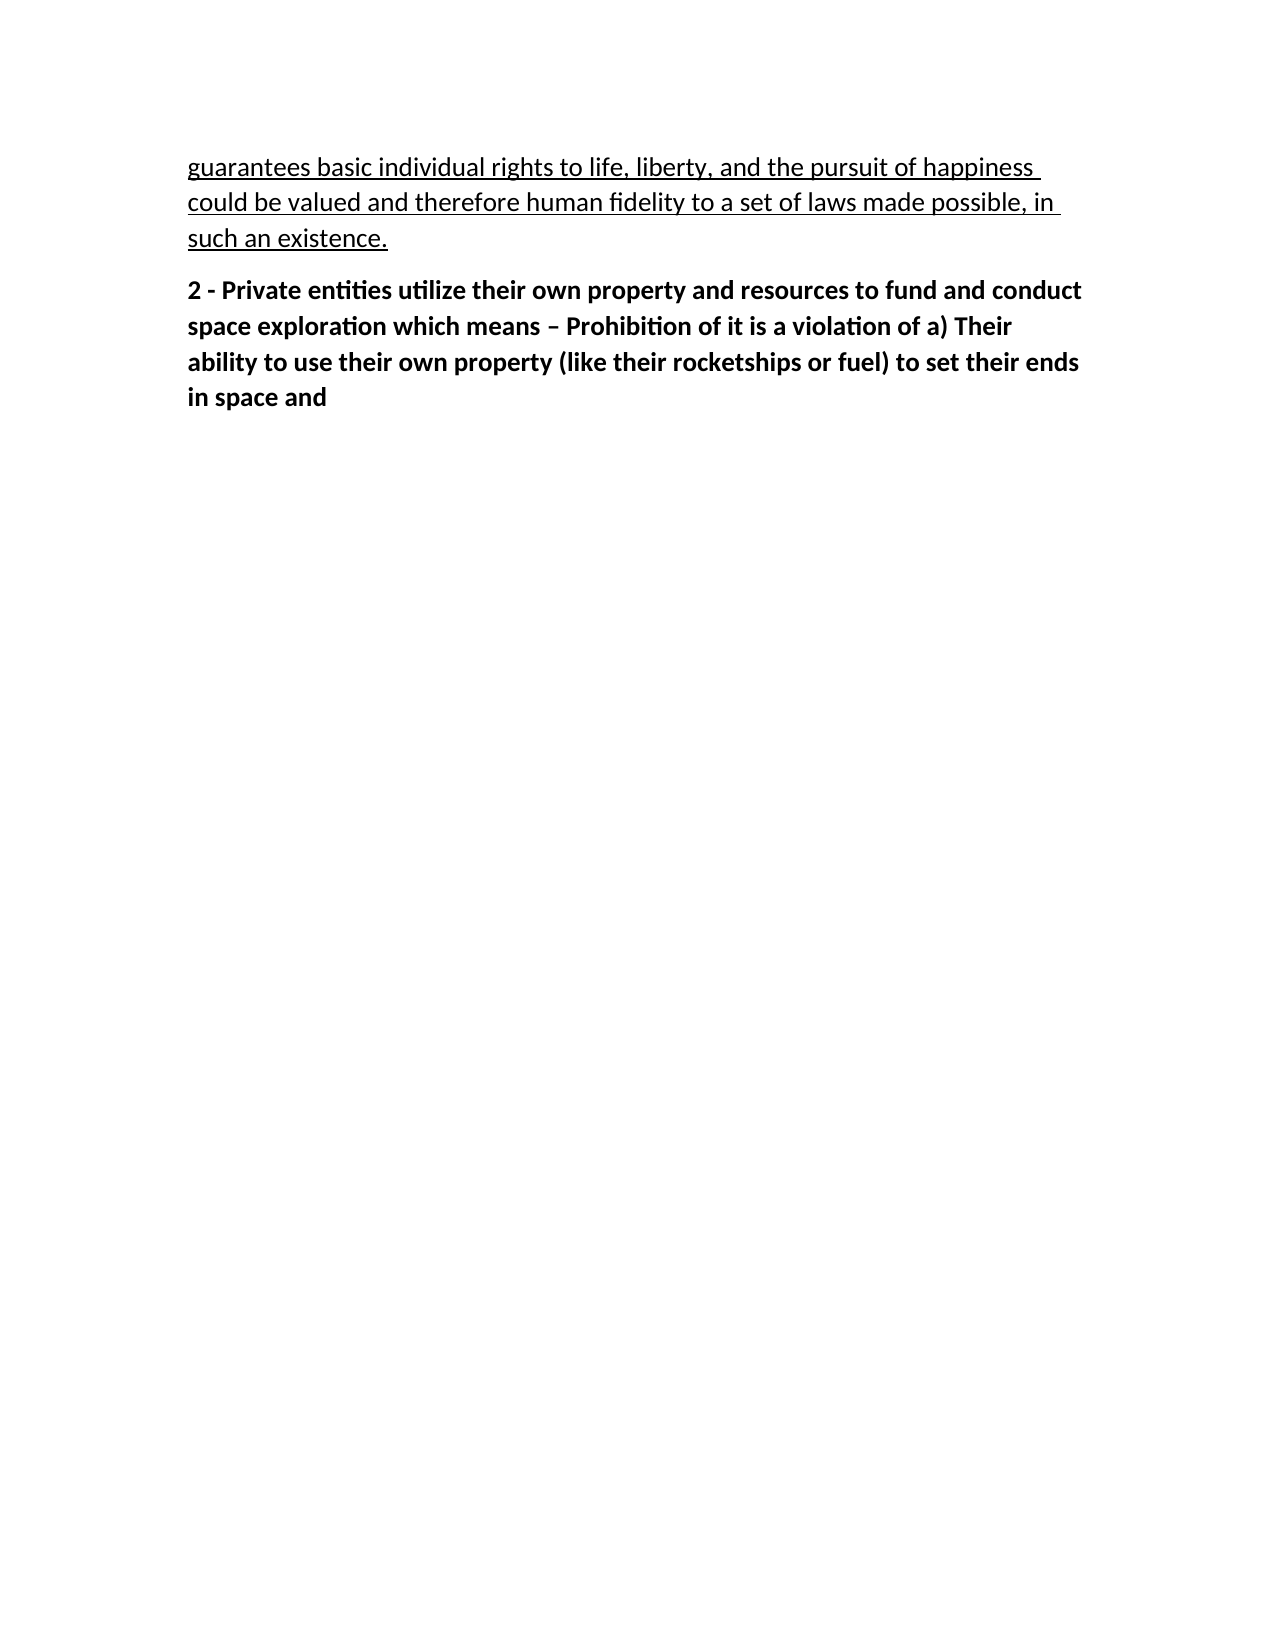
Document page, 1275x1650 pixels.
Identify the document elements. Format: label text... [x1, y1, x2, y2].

subtitle 2 - Private entities utilize their own property and resources to fund and conduct space exploration which means – Prohibition of it is a violation of a) Their ability to use their own property (like their rocketships or fuel) to set their ends in space and [187, 273, 1087, 413]
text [187, 150, 1087, 254]
